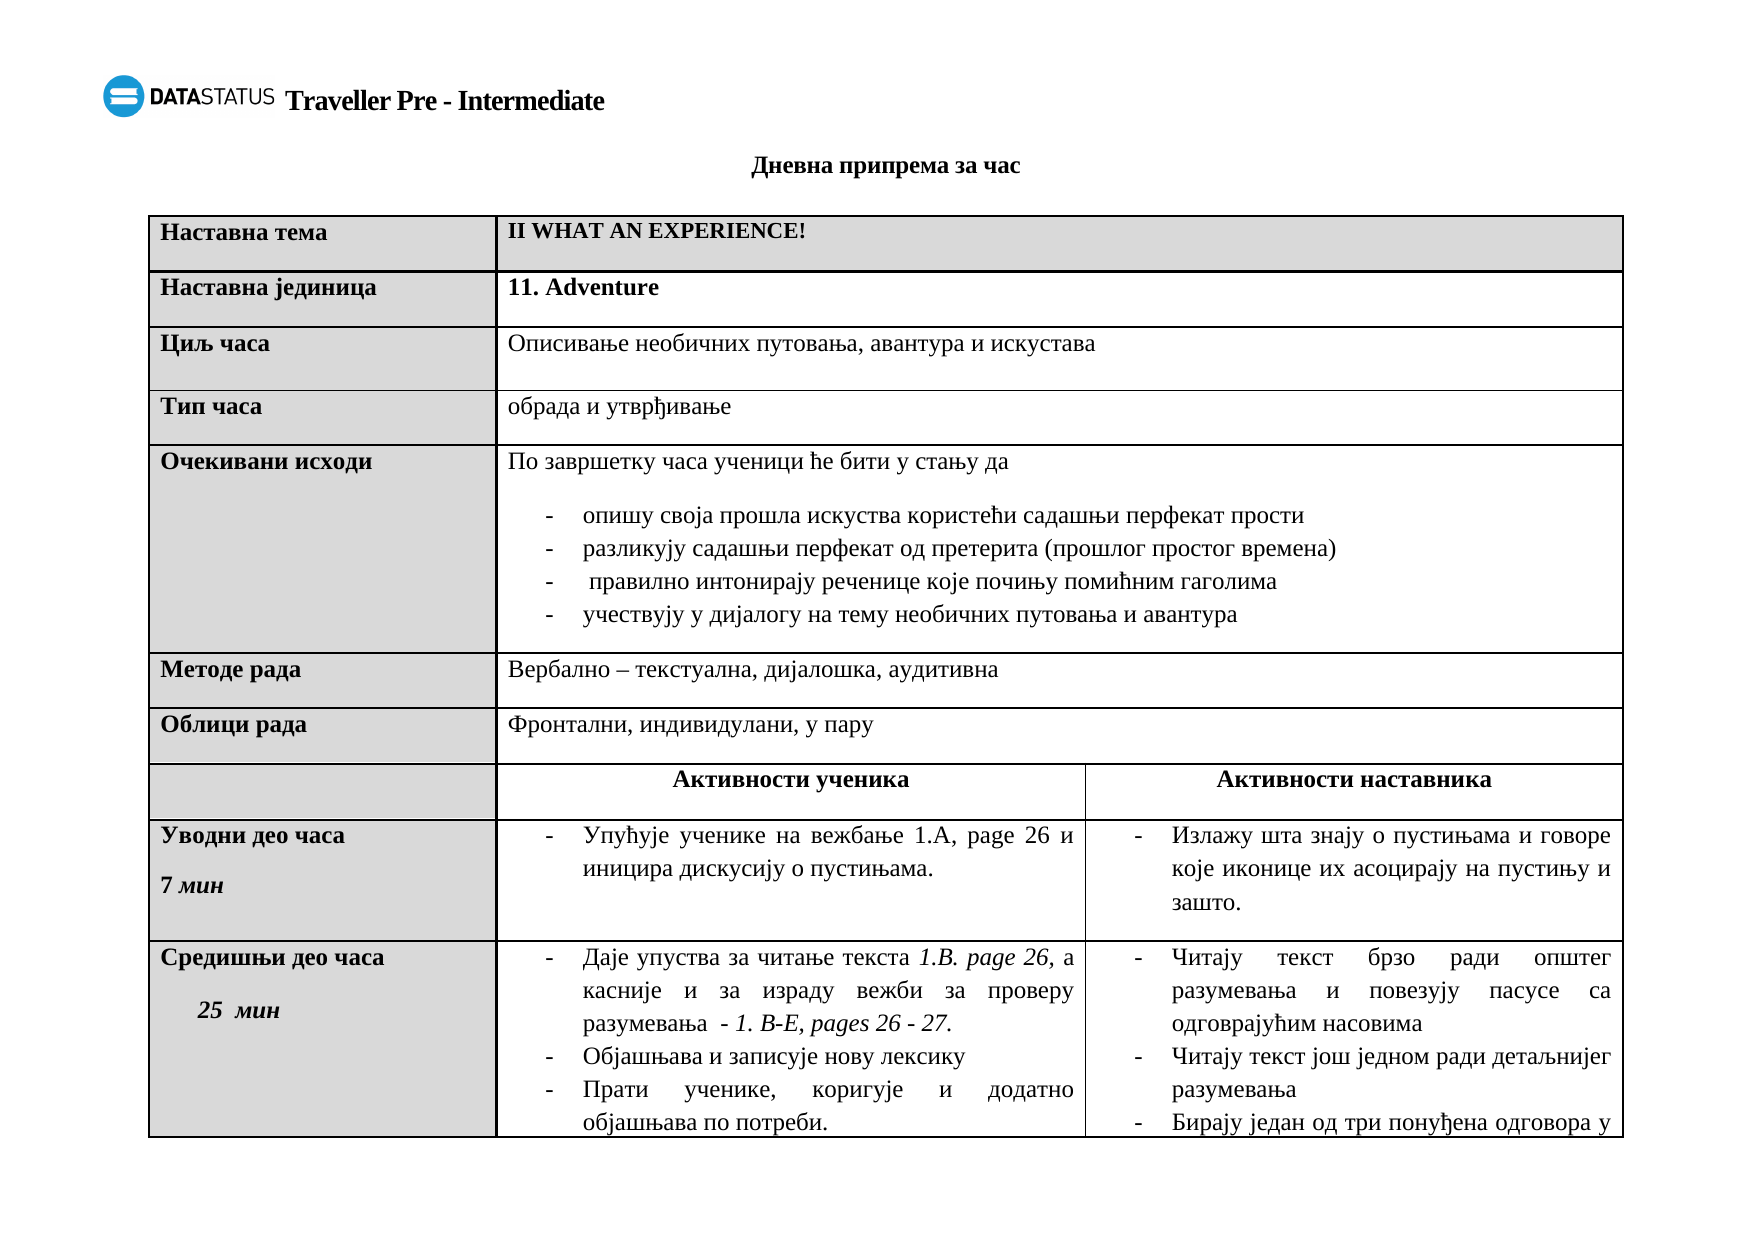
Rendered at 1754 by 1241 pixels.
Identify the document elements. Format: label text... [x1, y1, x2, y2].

table_cell Активности наставника [1086, 765, 1622, 818]
table_cell [150, 765, 495, 818]
table_cell Активности ученика [498, 765, 1085, 818]
table_cell Средишњи део часа мин [150, 942, 495, 1136]
table_cell Описивање необичних путовања, авантура и искустава [498, 328, 1622, 390]
table_cell Вербално – текстуална, дијалошка, аудитивна [498, 654, 1622, 707]
table_cell Излажу шта знају о пустињама и говоре које иконице их асоцирају на пустињу и зашто. [1086, 821, 1622, 940]
table_header II WHAT AN EXPERIENCE! [498, 217, 1622, 270]
table_cell Очекивани исходи [150, 446, 495, 652]
table_cell Уводни део часа 7 мин [150, 821, 495, 940]
table_cell Фронтални, индивидулани, у пару [498, 709, 1622, 762]
table_cell Упућује ученике на вежбање 1.A, page 26 и иницира дискусију о пустињама. [498, 821, 1085, 940]
table_cell Тип часа [150, 391, 495, 444]
table_cell обрада и утврђивање [498, 391, 1622, 444]
table_cell Облици рада [150, 709, 495, 762]
picture [102, 75, 275, 118]
table_cell Методе рада [150, 654, 495, 707]
table_cell По завршетку часа ученици ће бити у стању да опишу своја прошла искуства користећи садашњи перфекат прости разликују садашњи перфекат од претерита (прошлог простог времена) правилно интонирају реченице које почињу помићним гаголима учествују у дијалогу на тему необичних путовања и авантура [498, 446, 1622, 652]
table_cell Наставна јединица [150, 273, 495, 326]
table_cell Циљ часа [150, 328, 495, 390]
table_cell 11. Adventure [498, 273, 1622, 326]
table_header Наставна тема [150, 217, 495, 270]
